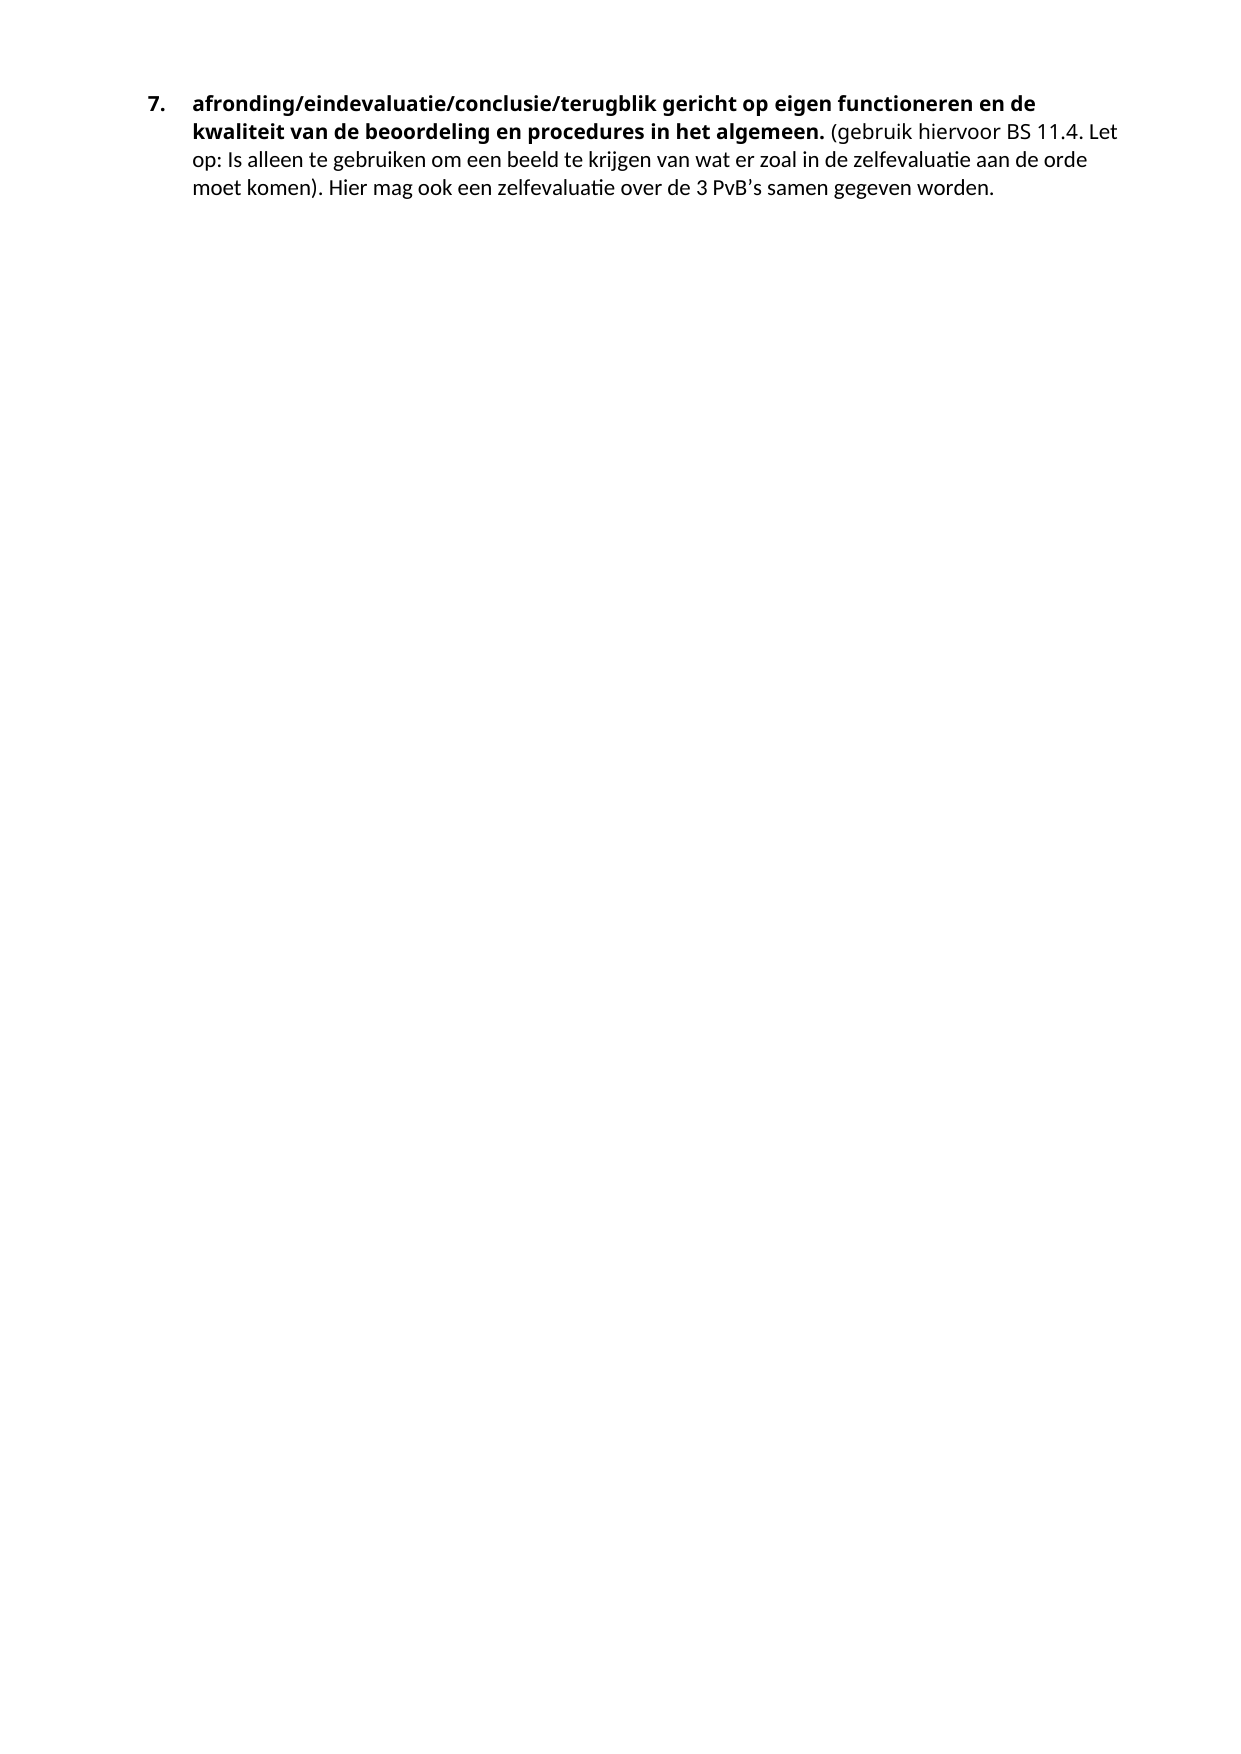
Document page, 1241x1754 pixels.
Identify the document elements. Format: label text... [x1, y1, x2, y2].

text 7. afronding/eindevaluatie/conclusie/terugblik gericht op eigen functioneren en de kwaliteit van de beoordeling en procedures in het algemeen. (gebruik hiervoor BS 11.4. Let op: Is alleen te gebruiken om een beeld te krijgen van wat er zoal in de zelfevaluatie aan de orde moet komen). Hier mag ook een zelfevaluatie over de 3 PvB’s samen gegeven worden. [148, 89, 1122, 229]
